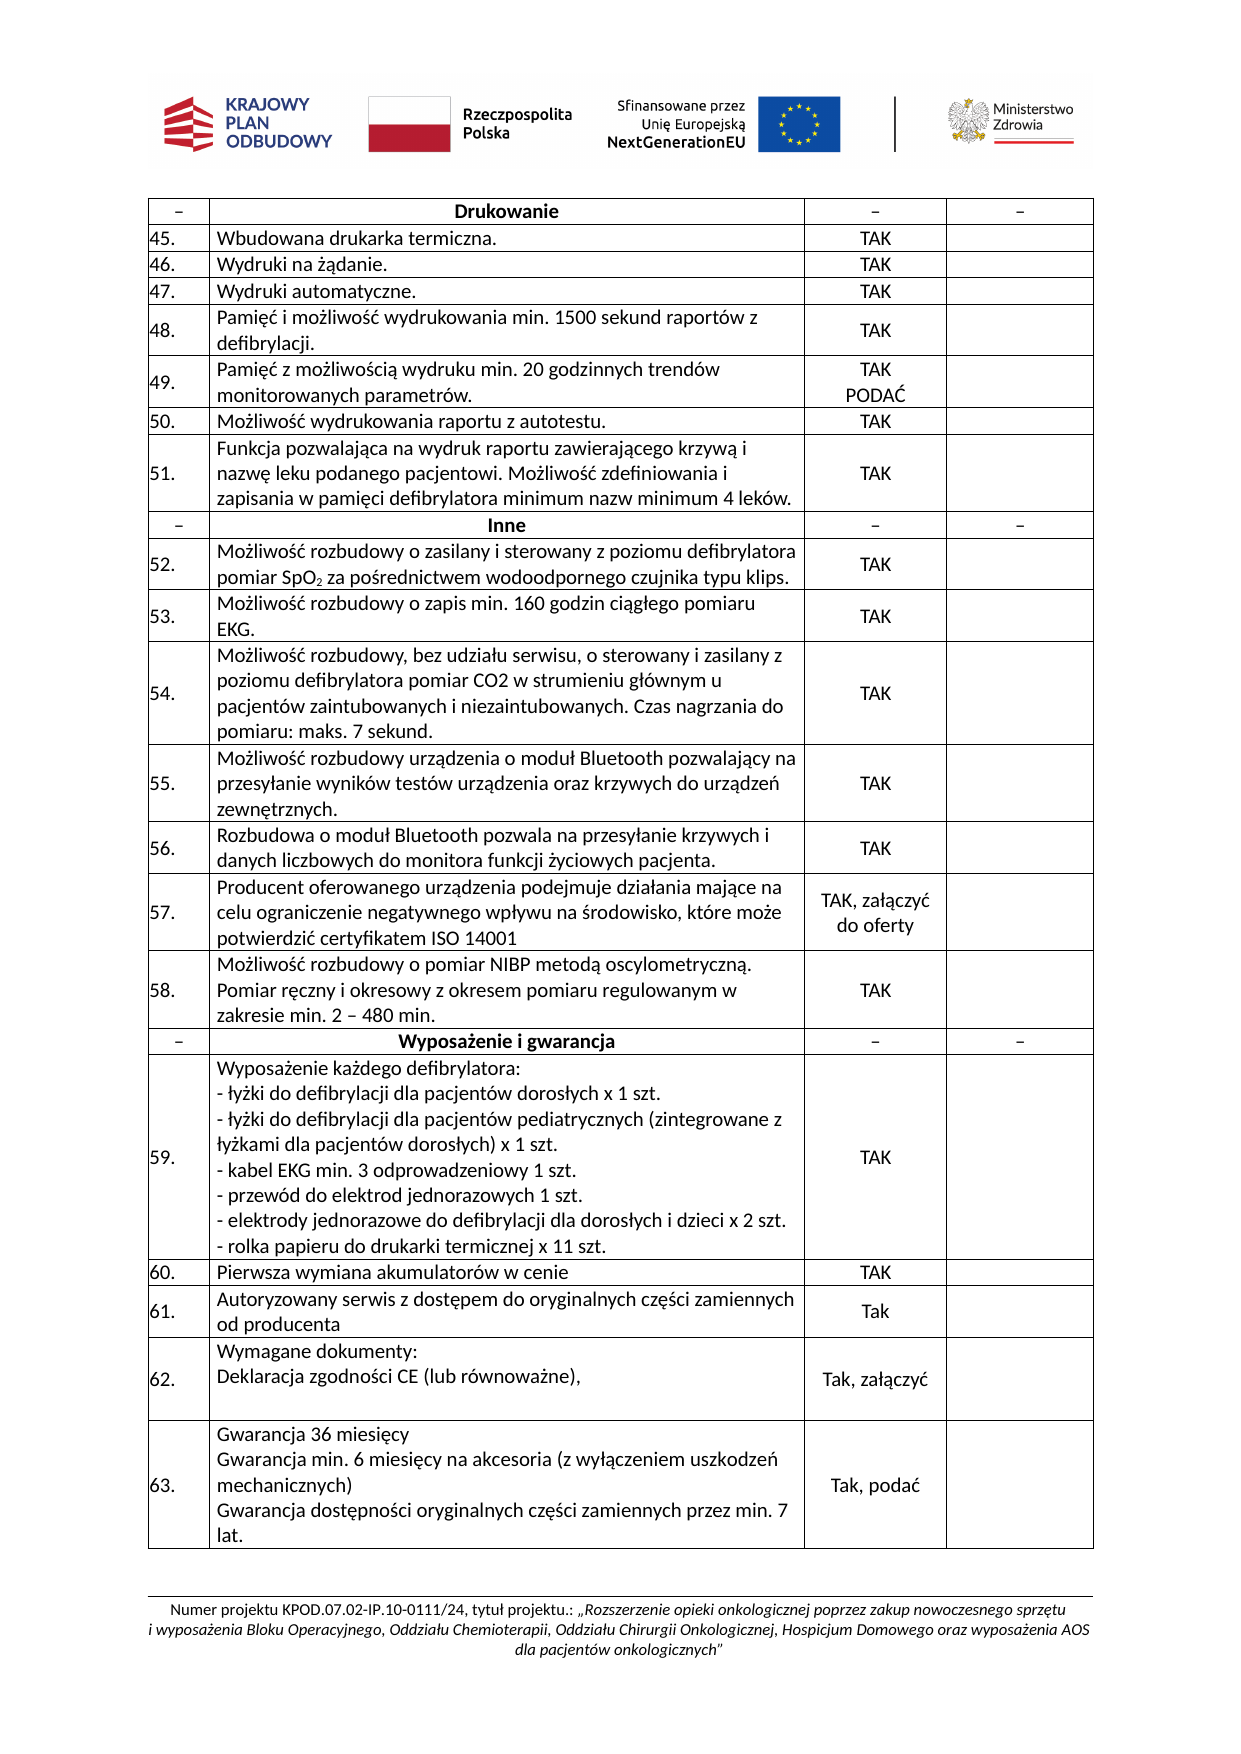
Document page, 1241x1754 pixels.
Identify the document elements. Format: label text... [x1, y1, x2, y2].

table_cell [149, 822, 209, 873]
table_cell TAK [805, 1055, 946, 1258]
table_cell [149, 1421, 209, 1548]
table_cell Wydruki automatyczne. [210, 278, 804, 303]
table_cell TAK [805, 1260, 946, 1285]
table_cell Tak [805, 1286, 946, 1337]
table_cell [947, 1421, 1093, 1548]
table_cell – [805, 1029, 946, 1054]
table_cell Możliwość wydrukowania raportu z autotestu. [210, 408, 804, 434]
table_cell TAK [805, 745, 946, 821]
table_cell [149, 1338, 209, 1420]
table_cell Wbudowana drukarka termiczna. [210, 225, 804, 251]
table_cell [947, 252, 1093, 277]
table_cell Możliwość rozbudowy, bez udziału serwisu, o sterowany i zasilany z poziomu defibrylatora pomiar CO2 w strumieniu głównym u pacjentów zaintubowanych i niezaintubowanych. Czas nagrzania do pomiaru: maks. 7 sekund. [210, 642, 804, 744]
table_cell – [947, 1029, 1093, 1054]
table_cell [947, 435, 1093, 511]
table_cell [149, 951, 209, 1028]
table_cell TAK [805, 408, 946, 434]
table_cell Funkcja pozwalająca na wydruk raportu zawierającego krzywą i nazwę leku podanego pacjentowi. Możliwość zdefiniowania i zapisania w pamięci defibrylatora minimum nazw minimum 4 leków. [210, 435, 804, 511]
table_cell – [947, 512, 1093, 537]
table_cell Pamięć z możliwością wydruku min. 20 godzinnych trendów monitorowanych parametrów. [210, 356, 804, 407]
table_cell [947, 1260, 1093, 1285]
table_cell Możliwość rozbudowy o pomiar NIBP metodą oscylometryczną. Pomiar ręczny i okresowy z okresem pomiaru regulowanym w zakresie min. 2 – 480 min. [210, 951, 804, 1028]
table_cell [947, 1286, 1093, 1337]
table_cell [149, 278, 209, 303]
table_cell Pierwsza wymiana akumulatorów w cenie [210, 1260, 804, 1285]
table_cell TAK [805, 539, 946, 589]
table_cell TAK [805, 435, 946, 511]
table_cell – [805, 512, 946, 537]
table_cell [149, 252, 209, 277]
table_cell [149, 435, 209, 511]
table_cell Autoryzowany serwis z dostępem do oryginalnych części zamiennych od producenta [210, 1286, 804, 1337]
table_cell [149, 1286, 209, 1337]
table_cell [149, 356, 209, 407]
table_cell [947, 822, 1093, 873]
table_cell [947, 539, 1093, 589]
table_cell Producent oferowanego urządzenia podejmuje działania mające na celu ograniczenie negatywnego wpływu na środowisko, które może potwierdzić certyfikatem ISO 14001 [210, 874, 804, 950]
table_cell – [805, 199, 946, 224]
table_cell [947, 590, 1093, 641]
table_cell – [947, 199, 1093, 224]
picture [147, 73, 1093, 169]
table_cell TAK [805, 951, 946, 1028]
table_cell [149, 305, 209, 355]
table_cell Drukowanie [210, 199, 804, 224]
table_cell [149, 745, 209, 821]
table_cell TAK [805, 822, 946, 873]
table_cell Tak, załączyć [805, 1338, 946, 1420]
table_cell TAK PODAĆ [805, 356, 946, 407]
table_cell [947, 642, 1093, 744]
table_cell Wydruki na żądanie. [210, 252, 804, 277]
table_cell TAK [805, 590, 946, 641]
table_cell [947, 225, 1093, 251]
table_cell TAK [805, 642, 946, 744]
table_cell [149, 1260, 209, 1285]
table_cell [149, 225, 209, 251]
table_cell [149, 539, 209, 589]
table_cell [149, 590, 209, 641]
table_cell [947, 408, 1093, 434]
table_cell – [149, 512, 209, 537]
table_cell Możliwość rozbudowy o zasilany i sterowany z poziomu defibrylatora pomiar SpO2 za pośrednictwem wodoodpornego czujnika typu klips. [210, 539, 804, 589]
table_cell [947, 745, 1093, 821]
table_cell [947, 1338, 1093, 1420]
table_cell [947, 305, 1093, 355]
table_cell [149, 874, 209, 950]
table_cell TAK [805, 305, 946, 355]
table_cell Rozbudowa o moduł Bluetooth pozwala na przesyłanie krzywych i danych liczbowych do monitora funkcji życiowych pacjenta. [210, 822, 804, 873]
table_cell [947, 278, 1093, 303]
table_cell Możliwość rozbudowy o zapis min. 160 godzin ciągłego pomiaru EKG. [210, 590, 804, 641]
table_cell Inne [210, 512, 804, 537]
table_cell [947, 1055, 1093, 1258]
table_cell [947, 874, 1093, 950]
table_cell [149, 642, 209, 744]
table_cell Wyposażenie i gwarancja [210, 1029, 804, 1054]
table_cell Wymagane dokumenty: Deklaracja zgodności CE (lub równoważne), [210, 1338, 804, 1420]
table_cell Tak, podać [805, 1421, 946, 1548]
table_cell TAK, załączyć do oferty [805, 874, 946, 950]
table_cell [947, 951, 1093, 1028]
table_cell TAK [805, 252, 946, 277]
table_cell Wyposażenie każdego defibrylatora: - łyżki do defibrylacji dla pacjentów dorosłych x 1 szt. - łyżki do defibrylacji dla pacjentów pediatrycznych (zintegrowane z łyżkami dla pacjentów dorosłych) x 1 szt. - kabel EKG min. 3 odprowadzeniowy 1 szt. - przewód do elektrod jednorazowych 1 szt. - elektrody jednorazowe do defibrylacji dla dorosłych i dzieci x 2 szt. - rolka papieru do drukarki termicznej x 11 szt. [210, 1055, 804, 1258]
table_cell TAK [805, 225, 946, 251]
table_cell [947, 356, 1093, 407]
table_cell Możliwość rozbudowy urządzenia o moduł Bluetooth pozwalający na przesyłanie wyników testów urządzenia oraz krzywych do urządzeń zewnętrznych. [210, 745, 804, 821]
table_cell Gwarancja 36 miesięcy Gwarancja min. 6 miesięcy na akcesoria (z wyłączeniem uszkodzeń mechanicznych) Gwarancja dostępności oryginalnych części zamiennych przez min. 7 lat. [210, 1421, 804, 1548]
table_cell [149, 408, 209, 434]
table_cell – [149, 1029, 209, 1054]
table_cell Pamięć i możliwość wydrukowania min. 1500 sekund raportów z defibrylacji. [210, 305, 804, 355]
table_cell TAK [805, 278, 946, 303]
table_cell – [149, 199, 209, 224]
table_cell [149, 1055, 209, 1258]
